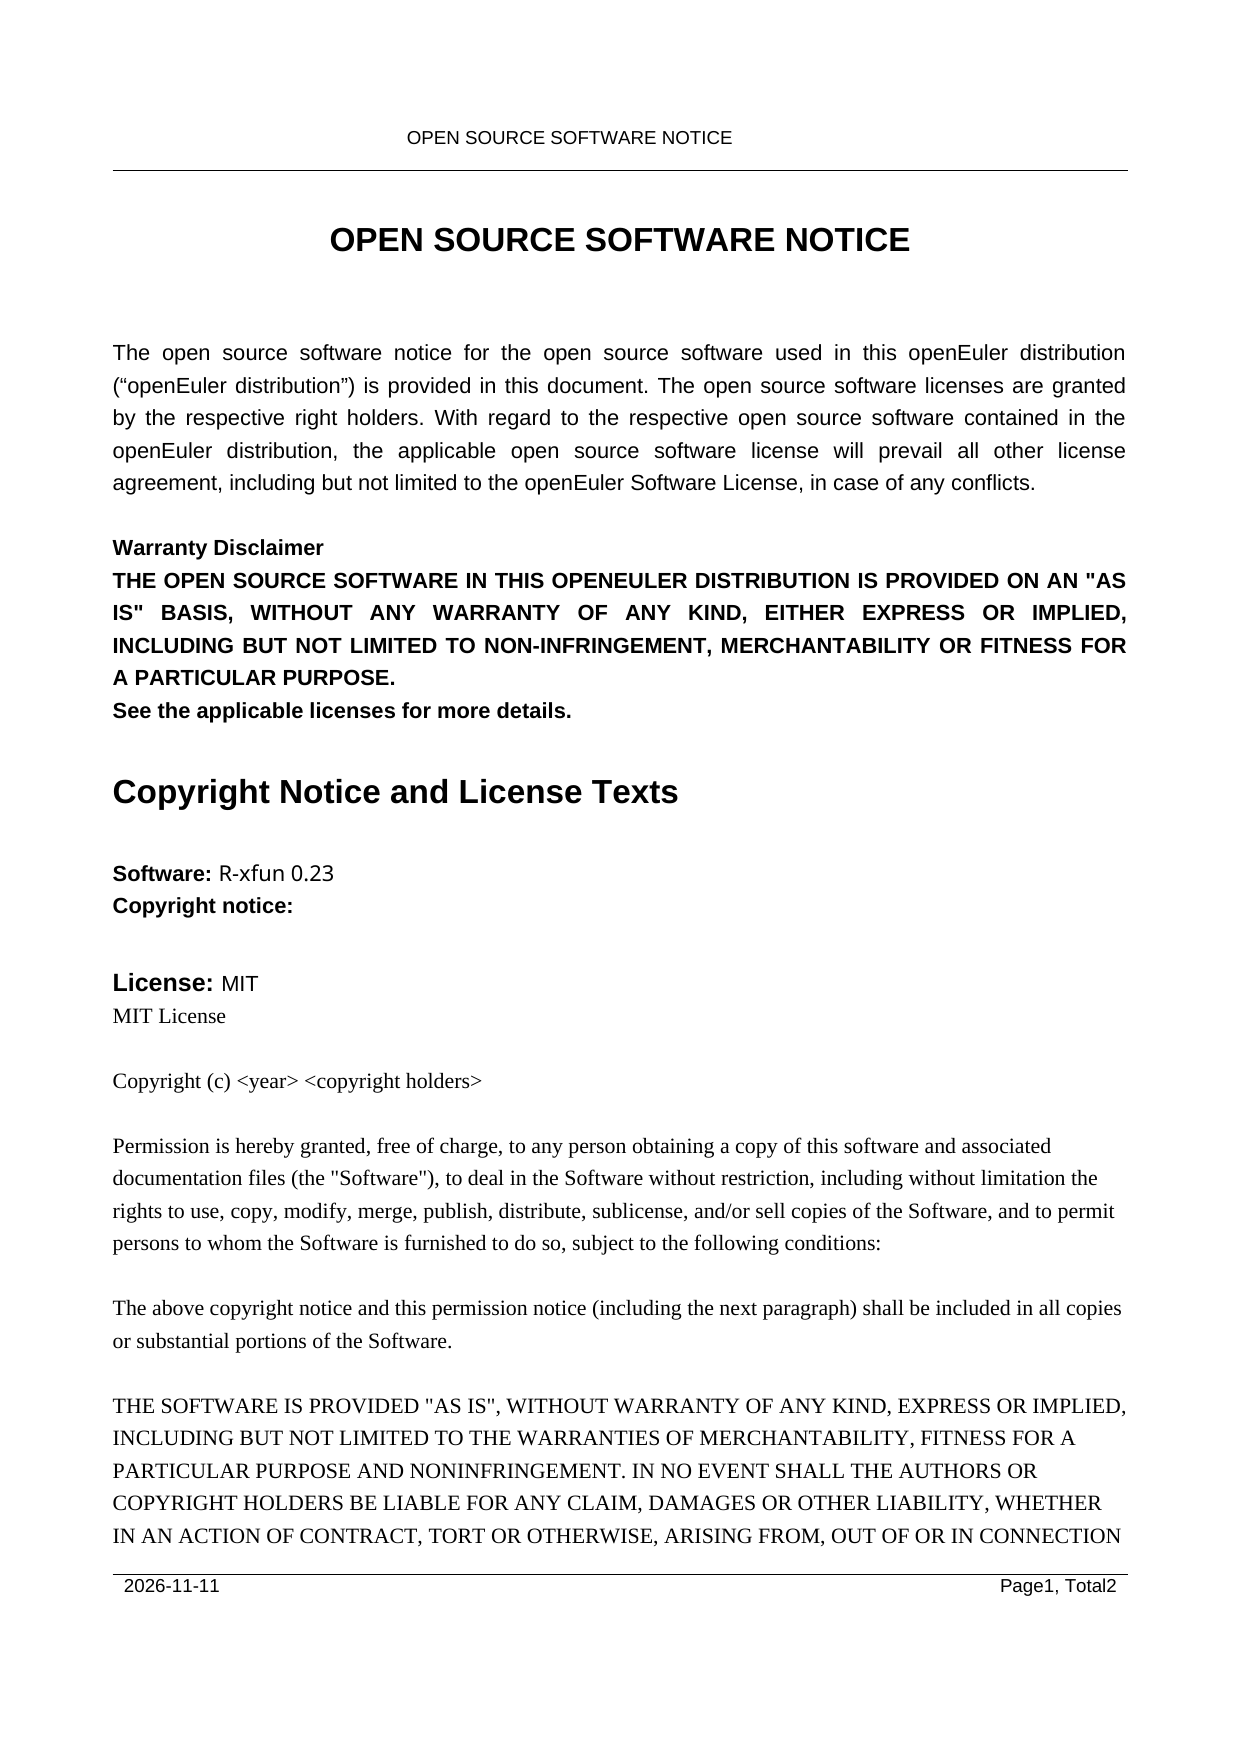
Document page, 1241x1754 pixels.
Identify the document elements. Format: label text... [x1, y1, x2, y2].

text Warranty Disclaimer [112, 531, 1128, 564]
text Copyright Notice and License Texts [112, 759, 1128, 824]
title Software: R-xfun 0.23 [112, 856, 1128, 889]
text Copyright notice: [112, 889, 1128, 921]
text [112, 999, 1128, 1551]
text License: MIT [112, 966, 1128, 999]
text THE OPEN SOURCE SOFTWARE IN THIS OPENEULER DISTRIBUTION IS PROVIDED ON AN "AS IS" BASIS, WITHOUT ANY WARRANTY OF ANY KIND, EITHER EXPRESS OR IMPLIED, INCLUDING BUT NOT LIMITED TO NON-INFRINGEMENT, MERCHANTABILITY OR FITNESS FOR A PARTICULAR PURPOSE. See the applicable licenses for more details. [112, 564, 1128, 726]
text OPEN SOURCE SOFTWARE NOTICE [112, 206, 1128, 271]
text The open source software notice for the open source software used in this openEuler distribution (“openEuler distribution”) is provided in this document. The open source software licenses are granted by the respective right holders. With regard to the respective open source software contained in the openEuler distribution, the applicable open source software license will prevail all other license agreement, including but not limited to the openEuler Software License, in case of any conflicts. [112, 336, 1128, 499]
